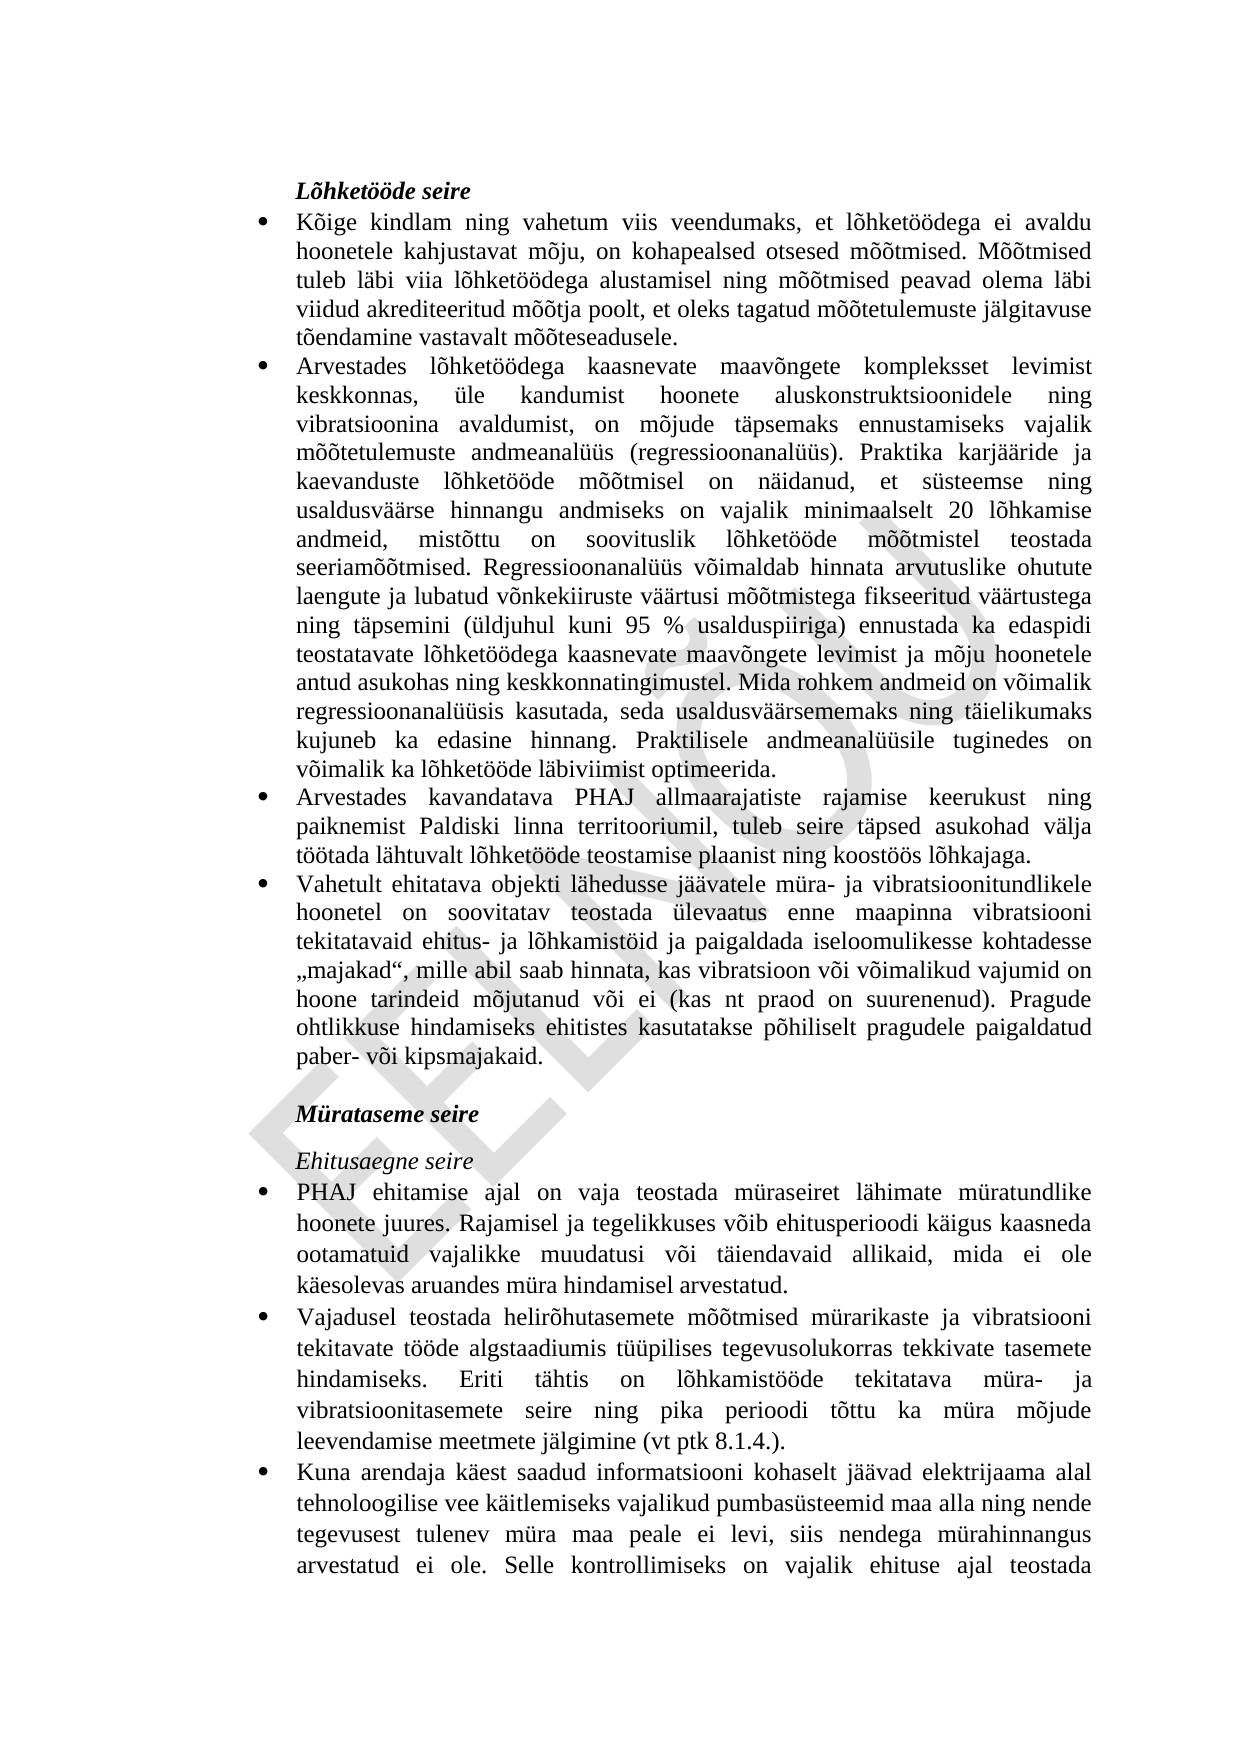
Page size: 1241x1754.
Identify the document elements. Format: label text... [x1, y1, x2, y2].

list Vahetult ehitatava objekti lähedusse jäävatele müra- ja vibratsioonitundlikele hoonetel on soovitatav teostada ülevaatus enne maapinna vibratsiooni tekitatavaid ehitus- ja lõhkamistöid ja paigaldada iseloomulikesse kohtadesse „majakad“, mille abil saab hinnata, kas vibratsioon või võimalikud vajumid on hoone tarindeid mõjutanud või ei (kas nt praod on suurenenud). Pragude ohtlikkuse hindamiseks ehitistes kasutatakse põhiliselt pragudele paigaldatud paber- või kipsmajakaid. [258, 869, 1093, 1070]
text Lõhketööde seire [295, 176, 1093, 205]
text Ehitusaegne seire [295, 1146, 1093, 1175]
list PHAJ ehitamise ajal on vaja teostada müraseiret lähimate müratundlike hoonete juures. Rajamisel ja tegelikkuses võib ehitusperioodi käigus kaasneda ootamatuid vajalikke muudatusi või täiendavaid allikaid, mida ei ole käesolevas aruandes müra hindamisel arvestatud. [259, 1177, 1093, 1299]
list Arvestades lõhketöödega kaasnevate maavõngete kompleksset levimist keskkonnas, üle kandumist hoonete aluskonstruktsioonidele ning vibratsioonina avaldumist, on mõjude täpsemaks ennustamiseks vajalik mõõtetulemuste andmeanalüüs (regressioonanalüüs). Praktika karjääride ja kaevanduste lõhketööde mõõtmisel on näidanud, et süsteemse ning usaldusväärse hinnangu andmiseks on vajalik minimaalselt 20 lõhkamise andmeid, mistõttu on soovituslik lõhketööde mõõtmistel teostada seeriamõõtmised. Regressioonanalüüs võimaldab hinnata arvutuslike ohutute laengute ja lubatud võnkekiiruste väärtusi mõõtmistega fikseeritud väärtustega ning täpsemini (üldjuhul kuni 95 % usalduspiiriga) ennustada ka edaspidi teostatavate lõhketöödega kaasnevate maavõngete levimist ja mõju hoonetele antud asukohas ning keskkonnatingimustel. Mida rohkem andmeid on võimalik regressioonanalüüsis kasutada, seda usaldusväärsememaks ning täielikumaks kujuneb ka edasine hinnang. Praktilisele andmeanalüüsile tuginedes on võimalik ka lõhketööde läbiviimist optimeerida. [258, 351, 1093, 782]
list Vajadusel teostada helirõhutasemete mõõtmised mürarikaste ja vibratsiooni tekitavate tööde algstaadiumis tüüpilises tegevusolukorras tekkivate tasemete hindamiseks. Eriti tähtis on lõhkamistööde tekitatava müra- ja vibratsioonitasemete seire ning pika perioodi tõttu ka müra mõjude leevendamise meetmete jälgimine (vt ptk 8.1.4.). [259, 1302, 1093, 1454]
text Mürataseme seire [295, 1099, 1093, 1127]
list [259, 1457, 1093, 1579]
list Arvestades kavandatava PHAJ allmaarajatiste rajamise keerukust ning paiknemist Paldiski linna territooriumil, tuleb seire täpsed asukohad välja töötada lähtuvalt lõhketööde teostamise plaanist ning koostöös lõhkajaga. [258, 782, 1093, 869]
list Kõige kindlam ning vahetum viis veendumaks, et lõhketöödega ei avaldu hoonetele kahjustavat mõju, on kohapealsed otsesed mõõtmised. Mõõtmised tuleb läbi viia lõhketöödega alustamisel ning mõõtmised peavad olema läbi viidud akrediteeritud mõõtja poolt, et oleks tagatud mõõtetulemuste jälgitavuse tõendamine vastavalt mõõteseadusele. [258, 207, 1093, 351]
